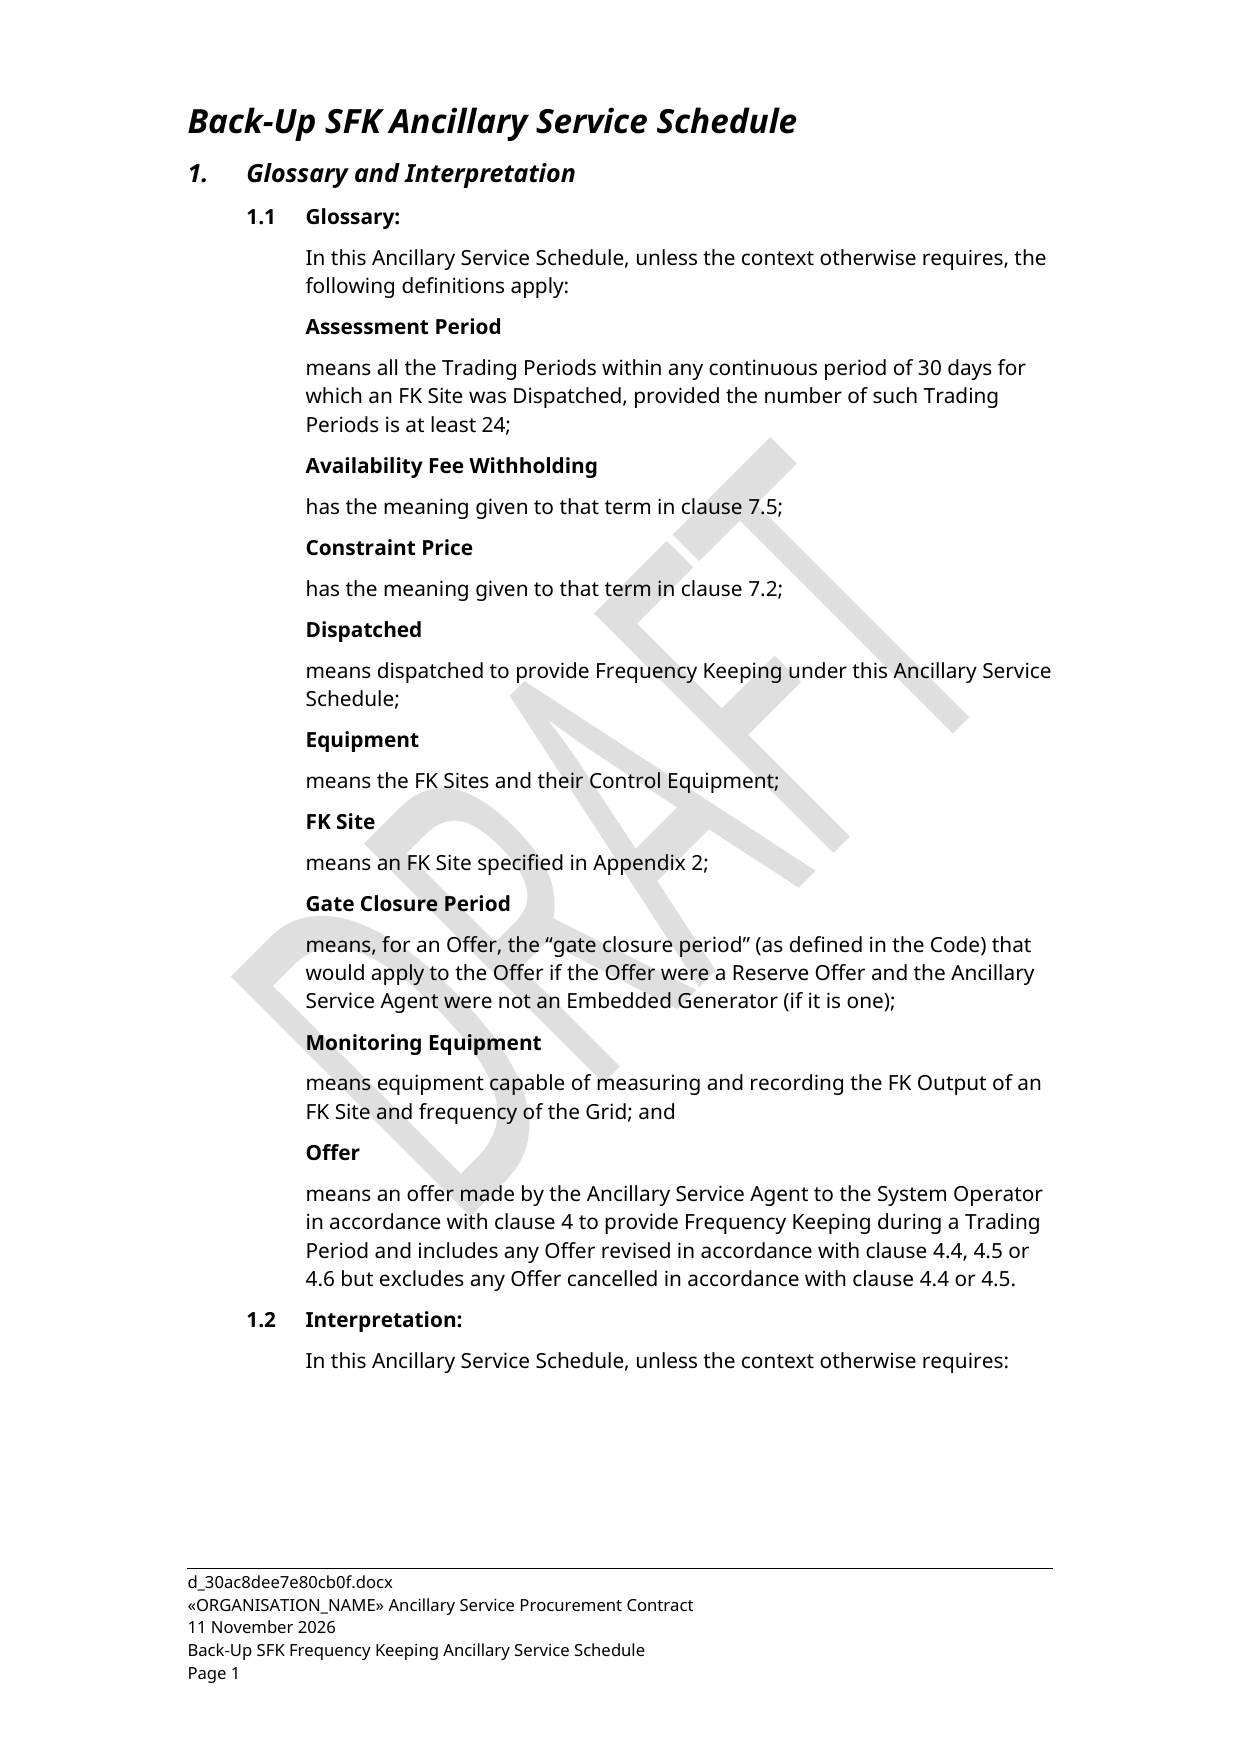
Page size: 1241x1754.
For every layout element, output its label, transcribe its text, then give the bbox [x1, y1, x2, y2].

text Offer [305, 1138, 1053, 1166]
text In this Ancillary Service Schedule, unless the context otherwise requires: [305, 1346, 1053, 1374]
text has the meaning given to that term in clause 7.5; [305, 492, 1053, 520]
text In this Ancillary Service Schedule, unless the context otherwise requires, the following definitions apply: [305, 243, 1053, 300]
text has the meaning given to that term in clause 7.2; [305, 574, 1053, 602]
text Assessment Period [305, 312, 1053, 341]
text means, for an Offer, the “gate closure period” (as defined in the Code) that would apply to the Offer if the Offer were a Reserve Offer and the Ancillary Service Agent were not an Embedded Generator (if it is one); [305, 930, 1053, 1015]
text Monitoring Equipment [305, 1028, 1053, 1056]
text Availability Fee Withholding [305, 451, 1053, 479]
text means an offer made by the Ancillary Service Agent to the System Operator in accordance with clause 4 to provide Frequency Keeping during a Trading Period and includes any Offer revised in accordance with clause 4.4, 4.5 or 4.6 but excludes any Offer cancelled in accordance with clause 4.4 or 4.5. [305, 1179, 1053, 1293]
text Gate Closure Period [305, 889, 1053, 917]
text means equipment capable of measuring and recording the FK Output of an FK Site and frequency of the Grid; and [305, 1068, 1053, 1125]
text Dispatched [305, 615, 1053, 643]
subtitle Glossary: [246, 202, 1053, 230]
subtitle Back-Up SFK Ancillary Service Schedule [187, 97, 1053, 143]
subtitle Glossary and Interpretation [187, 155, 1053, 189]
text FK Site [305, 807, 1053, 835]
subtitle Interpretation: [246, 1305, 1053, 1333]
text means all the Trading Periods within any continuous period of 30 days for which an FK Site was Dispatched, provided the number of such Trading Periods is at least 24; [305, 353, 1053, 438]
text means the FK Sites and their Control Equipment; [305, 766, 1053, 794]
text means an FK Site specified in Appendix 2; [305, 848, 1053, 876]
text means dispatched to provide Frequency Keeping under this Ancillary Service Schedule; [305, 656, 1053, 713]
text Equipment [305, 725, 1053, 753]
text Constraint Price [305, 533, 1053, 561]
